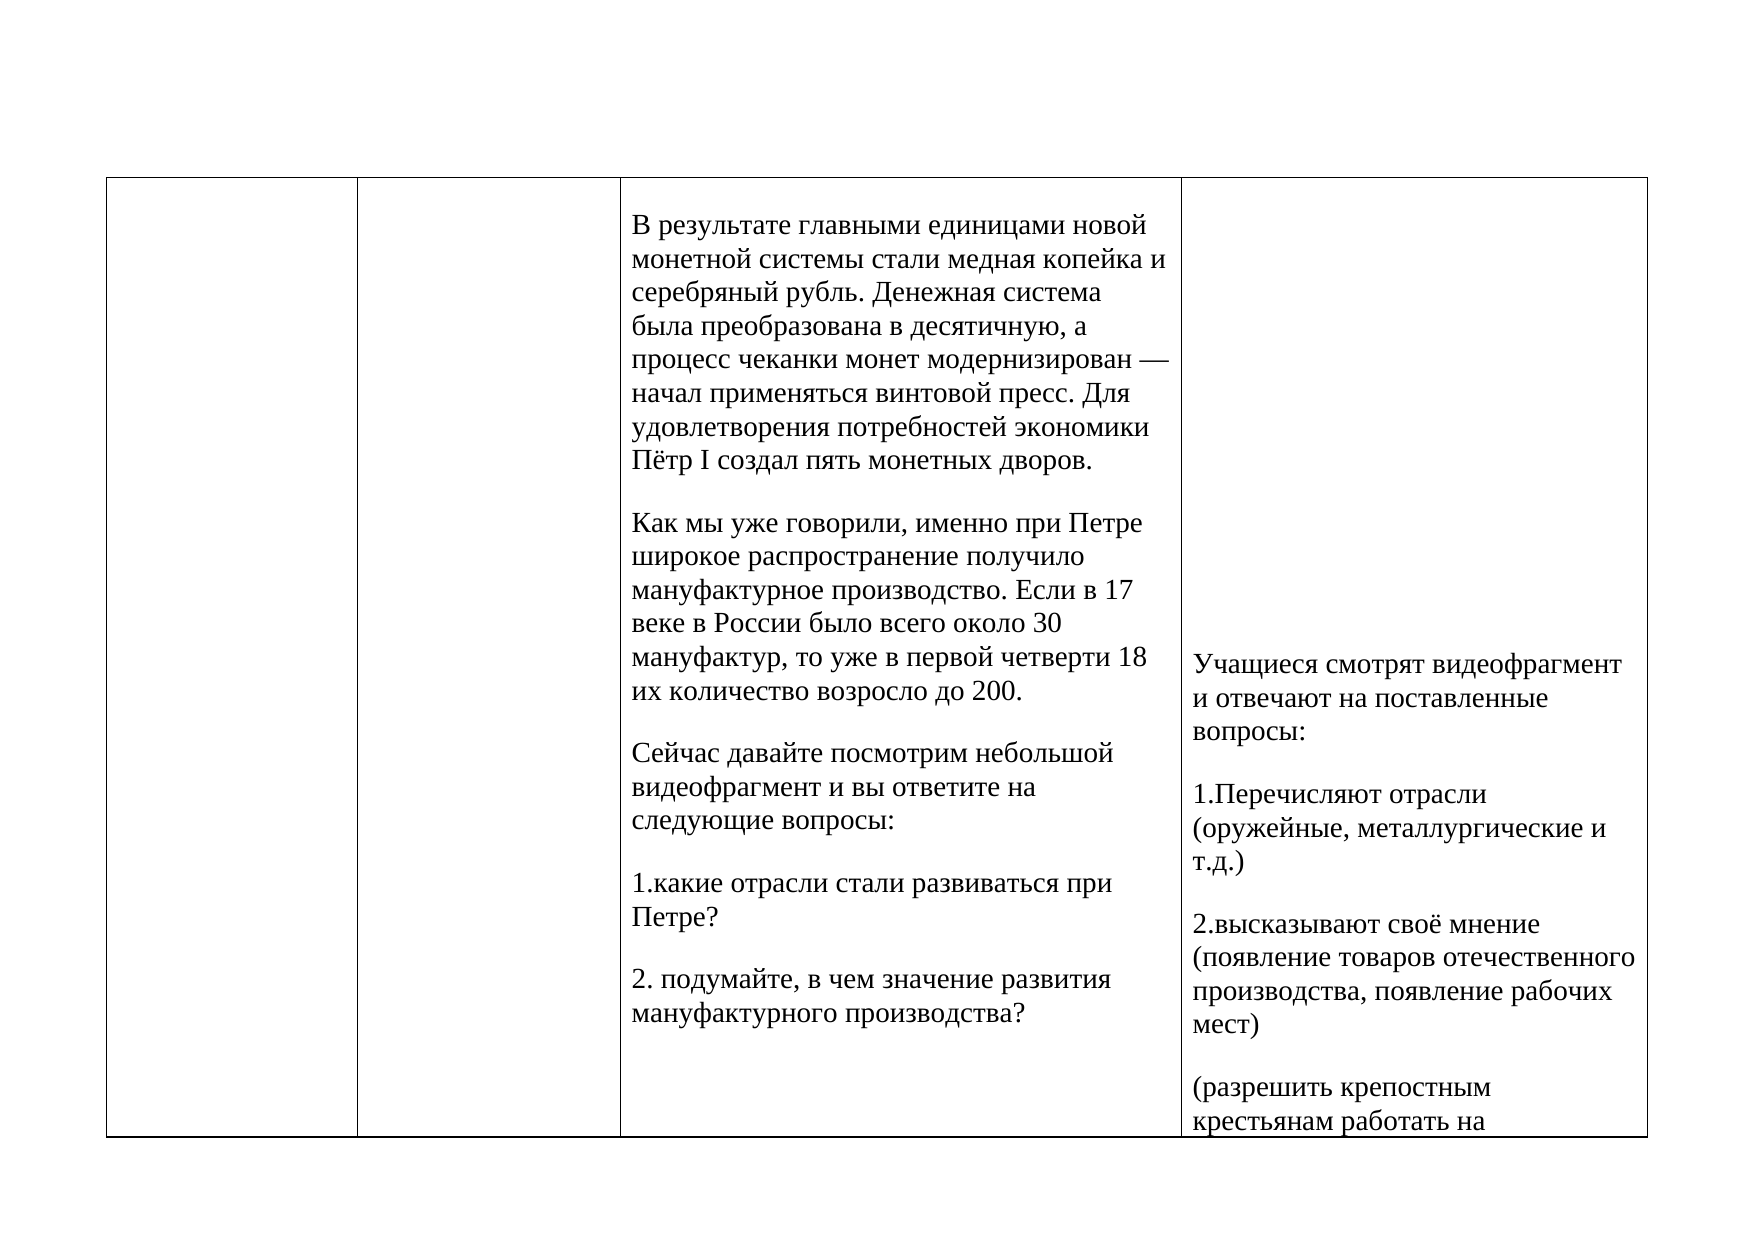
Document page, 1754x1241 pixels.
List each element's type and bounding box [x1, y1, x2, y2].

table_cell [107, 178, 357, 1136]
table_cell [358, 178, 620, 1136]
table_cell [1182, 178, 1647, 1136]
table_cell [621, 178, 1181, 1136]
